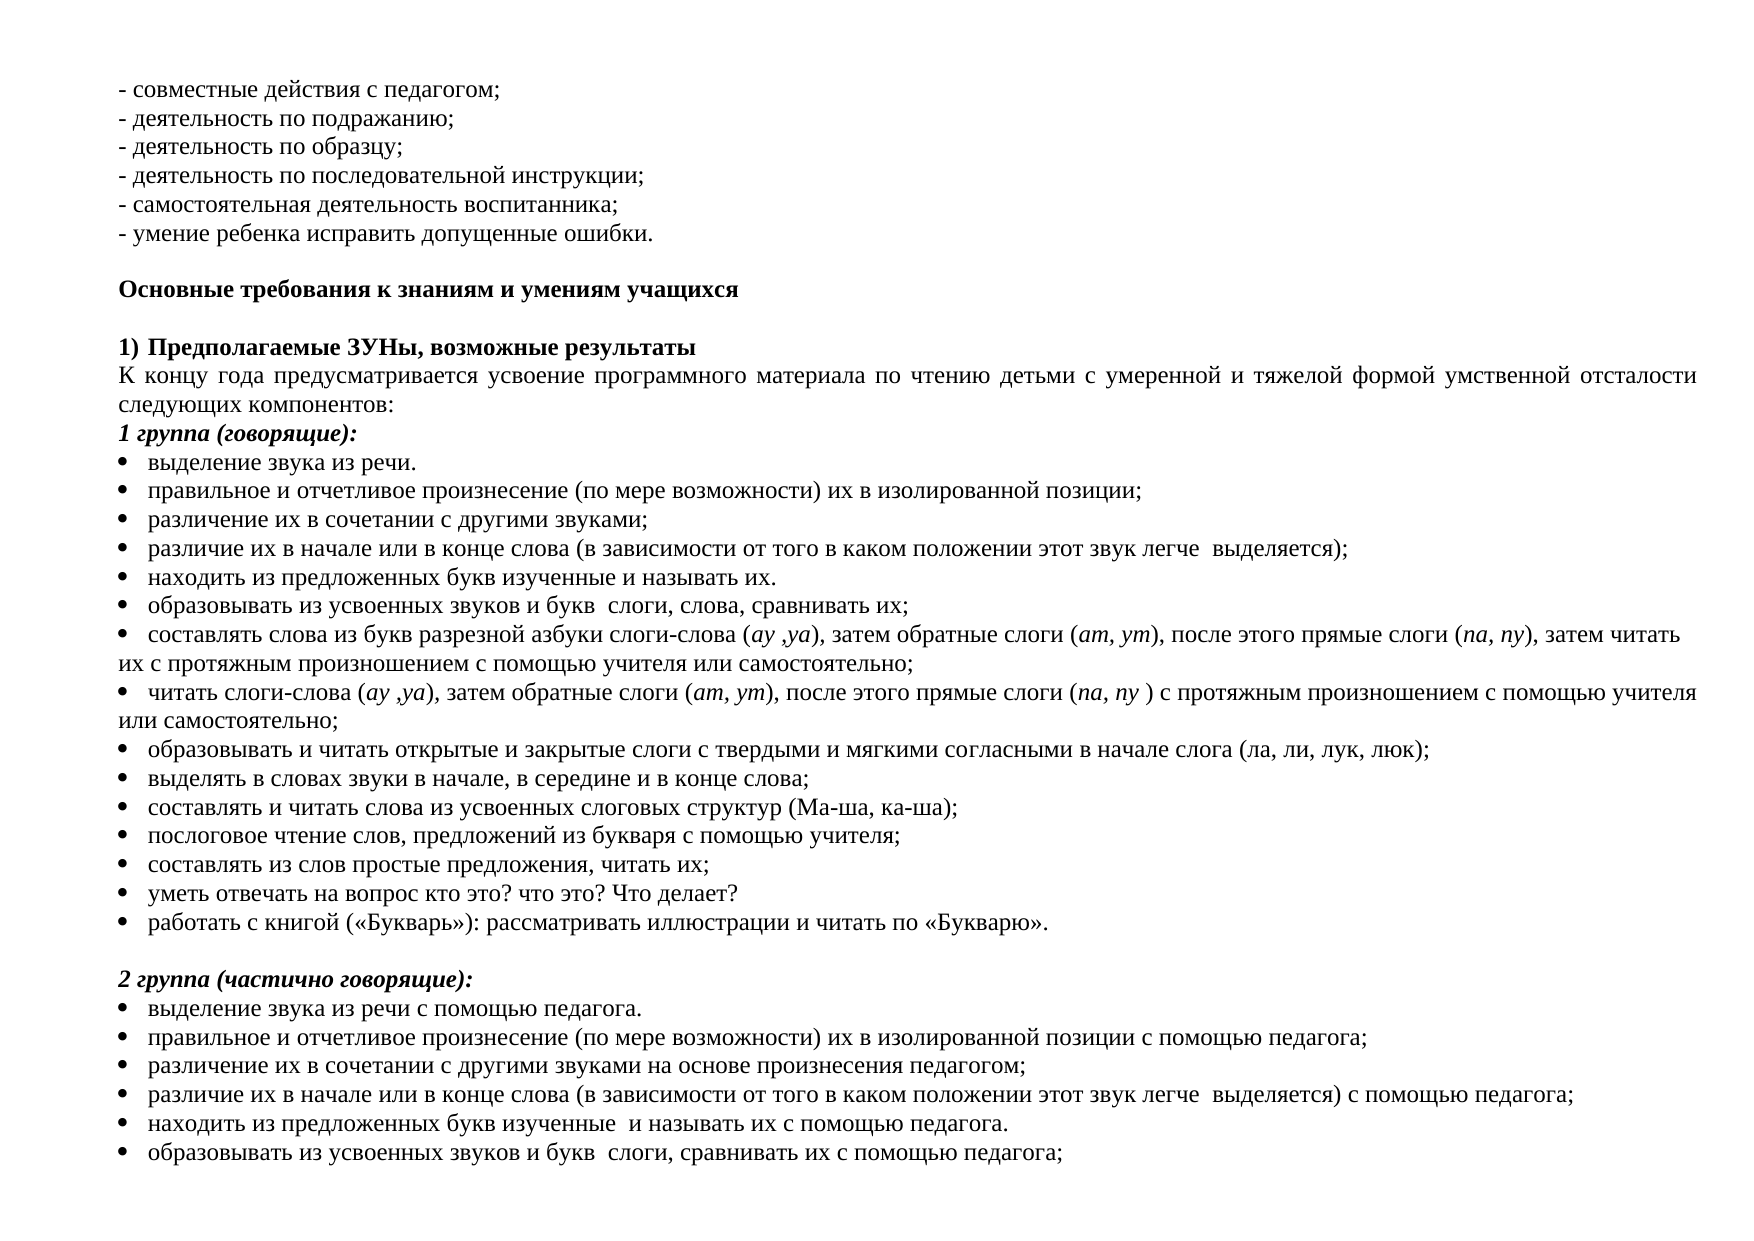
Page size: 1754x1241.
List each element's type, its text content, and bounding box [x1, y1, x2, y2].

list образовывать и читать открытые и закрытые слоги с твердыми и мягкими согласными в начале слога (ла, ли, лук, люк); [118, 734, 1698, 763]
list находить из предложенных букв изученные и называть их. [118, 562, 1698, 591]
text Основные требования к знаниям и умениям учащихся [118, 274, 1698, 303]
list Предполагаемые ЗУНы, возможные результаты [118, 332, 1698, 361]
text 1 группа (говорящие): [118, 418, 1698, 447]
list читать слоги-слова (ау ,уа), затем обратные слоги (ат, ут), после этого прямые слоги (па, пу ) с протяжным произношением с помощью учителя или самостоятельно; [118, 677, 1698, 734]
list правильное и отчетливое произнесение (по мере возможности) их в изолированной позиции; [118, 476, 1698, 504]
list послоговое чтение слов, предложений из букваря с помощью учителя; [118, 821, 1698, 849]
list составлять и читать слова из усвоенных слоговых структур (Ма-ша, ка-ша); [118, 792, 1698, 821]
list составлять из слов простые предложения, читать их; [118, 849, 1698, 878]
list различение их в сочетании с другими звуками; [118, 504, 1698, 533]
list работать с книгой («Букварь»): рассматривать иллюстрации и читать по «Букварю». [118, 907, 1698, 936]
list находить из предложенных букв изученные и называть их с помощью педагога. [118, 1108, 1698, 1137]
list правильное и отчетливое произнесение (по мере возможности) их в изолированной позиции с помощью педагога; [118, 1022, 1698, 1051]
list образовывать из усвоенных звуков и букв слоги, сравнивать их с помощью педагога; [118, 1137, 1698, 1166]
text - самостоятельная деятельность воспитанника; [118, 189, 1698, 218]
text - совместные действия с педагогом; [118, 74, 1698, 103]
list составлять слова из букв разрезной азбуки слоги-слова (ау ,уа), затем обратные слоги (ат, ут), после этого прямые слоги (па, пу), затем читать их с протяжным произношением с помощью учителя или самостоятельно; [118, 619, 1698, 677]
text - деятельность по последовательной инструкции; [118, 160, 1698, 189]
list выделение звука из речи с помощью педагога. [118, 993, 1698, 1022]
text 2 группа (частично говорящие): [118, 964, 1698, 993]
list различие их в начале или в конце слова (в зависимости от того в каком положении этот звук легче выделяется); [118, 533, 1698, 562]
list различие их в начале или в конце слова (в зависимости от того в каком положении этот звук легче выделяется) с помощью педагога; [118, 1079, 1698, 1108]
text - деятельность по образцу; [118, 131, 1698, 160]
text - умение ребенка исправить допущенные ошибки. [118, 218, 1698, 246]
list различение их в сочетании с другими звуками на основе произнесения педагогом; [118, 1051, 1698, 1079]
list выделять в словах звуки в начале, в середине и в конце слова; [118, 763, 1698, 792]
text К концу года предусматривается усвоение программного материала по чтению детьми с умеренной и тяжелой формой умственной отсталости следующих компонентов: [118, 361, 1698, 418]
list уметь отвечать на вопрос кто это? что это? Что делает? [118, 878, 1698, 907]
list выделение звука из речи. [118, 447, 1698, 476]
text - деятельность по подражанию; [118, 103, 1698, 131]
list образовывать из усвоенных звуков и букв слоги, слова, сравнивать их; [118, 591, 1698, 619]
